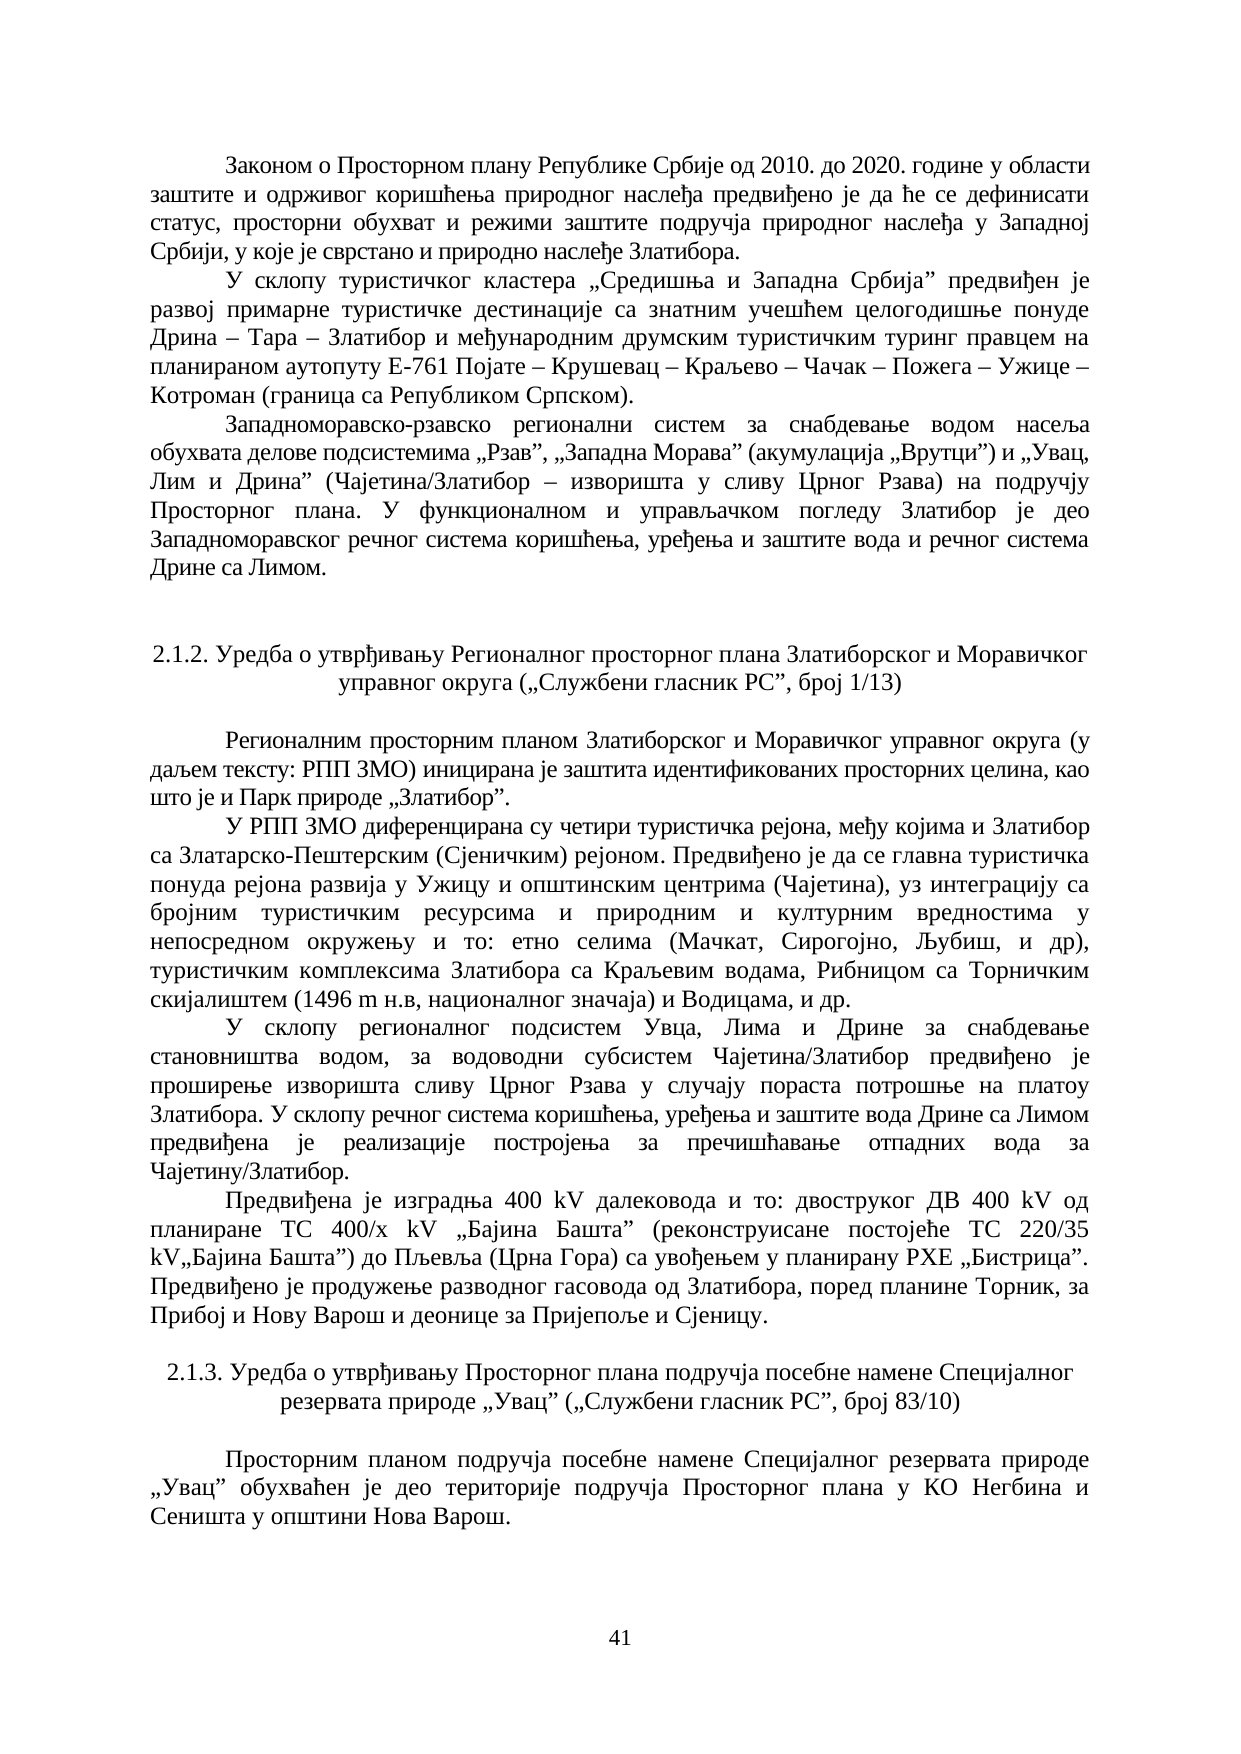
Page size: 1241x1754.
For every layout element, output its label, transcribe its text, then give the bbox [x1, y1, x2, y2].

text Законом о Просторном плану Републике Србије од 2010. до 2020. године у области заштите и одрживог коришћења природног наслеђа предвиђено је да ће се дефинисати статус, просторни обухват и режими заштите подручја природног наслеђа у Западној Србији, у које је сврстано и природно наслеђе Златибора. [150, 150, 1090, 265]
text Предвиђена је изградња 400 kV далековода и то: двоструког ДВ 400 kV од планиране ТС 400/x kV „Бајина Башта” (реконструисане постојеће ТС 220/35 kV„Бајина Башта”) до Пљевља (Црна Гора) са увођењем у планирану РХЕ „Бистрица”. Предвиђено је продужење разводног гасовода од Златибора, поред планине Торник, за Прибој и Нову Варош и деонице за Пријепоље и Сјеницу. [150, 1185, 1090, 1329]
text У РПП ЗМО диференцирана су четири туристичка рејона, међу којима и Златибор са Златарско-Пештерским (Сјеничким) рејоном. Предвиђено је да се главна туристичка понуда рејона развија у Ужицу и општинским центрима (Чајетина), уз интеграцију са бројним туристичким ресурсима и природним и културним вредностима у непосредном окружењу и то: етно селима (Мачкат, Сирогојно, Љубиш, и др), туристичким комплексима Златибора са Краљевим водама, Рибницом са Торничким скијалиштем (1496 m н.в, националног значаја) и Водицама, и др. [150, 811, 1090, 1012]
text У склопу туристичког кластера „Средишња и Западна Србија” предвиђен је развој примарне туристичке дестинације са знатним учешћем целогодишње понуде Дрина – Тара – Златибор и међународним друмским туристичким туринг правцем на планираном аутопуту Е-761 Појате – Крушевац – Краљево – Чачак – Пожега – Ужице – Котроман (граница са Републиком Српском). [150, 265, 1090, 409]
text 2.1.3. Уредба о утврђивању Просторног плана подручја посебне намене Специјалног резервата природе „Увац” („Службени гласник РС”, број 83/10) [150, 1357, 1090, 1415]
text Западноморавско-рзавско регионални систем за снабдевање водом насеља обухвата делове подсистемима „Рзав”, „Западна Морава” (акумулација „Врутци”) и „Увац, Лим и Дрина” (Чајетина/Златибор – изворишта у сливу Црног Рзава) на подручју Просторног плана. У функционалном и управљачком погледу Златибор је део Западноморавског речног система коришћења, уређења и заштите вода и речног система Дрине са Лимом. [150, 409, 1090, 581]
text 2.1.2. Уредба о утврђивању Регионалног просторног плана Златиборског и Моравичког управног округа („Службени гласник РС”, број 1/13) [150, 639, 1090, 696]
text Просторним планом подручја посебне намене Специјалног резервата природе „Увац” обухваћен је део територије подручја Просторног плана у КО Негбина и Сеништа у општини Нова Варош. [150, 1444, 1090, 1530]
text У склопу регионалног подсистем Увца, Лима и Дрине за снабдевање становништва водом, за водоводни субсистем Чајетина/Златибор предвиђено је проширење изворишта сливу Црног Рзава у случају пораста потрошње на платоу Златибора. У склопу речног система коришћења, уређења и заштите вода Дрине са Лимом предвиђена је реализације постројења за пречишћавање отпадних вода за Чајетину/Златибор. [150, 1012, 1090, 1185]
text Регионалним просторним планом Златиборског и Моравичког управног округа (у даљем тексту: РПП ЗМО) иницирана је заштита идентификованих просторних целина, као што је и Парк природе „Златибор”. [150, 725, 1090, 811]
